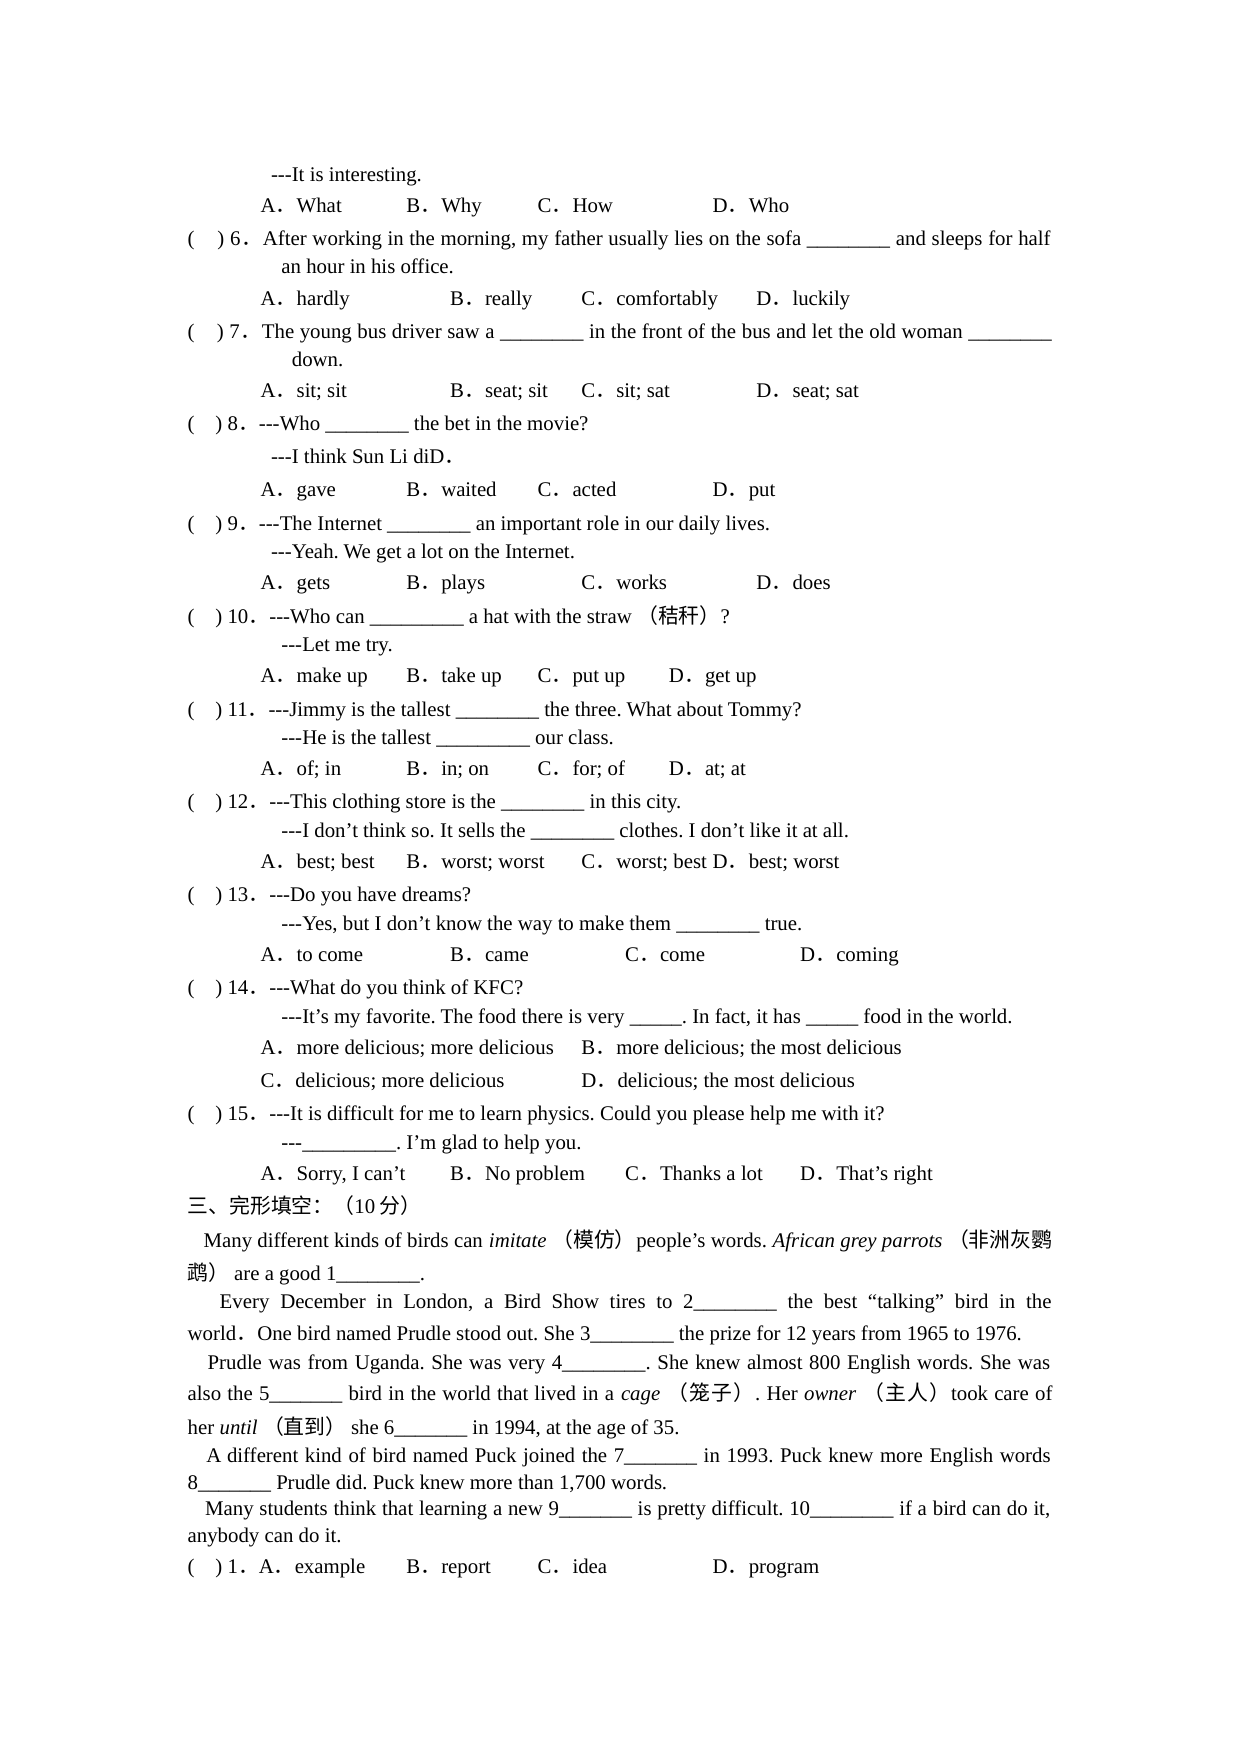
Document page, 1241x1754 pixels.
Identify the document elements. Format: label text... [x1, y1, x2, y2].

text Every December in London, a Bird Show tires to 2________ the best “talking” bird in the world．One bird named Prudle stood out. She 3________ the prize for 12 years from 1965 to 1976. [187, 1289, 1053, 1347]
text ( ) 10．---Who can _________ a hat with the straw （秸秆）? [187, 599, 1053, 629]
text ( ) 12．---This clothing store is the ________ in this city. [187, 785, 1053, 815]
text Many different kinds of birds can imitate （模仿）people’s words. African grey parrots （非洲灰鹦鹉） are a good 1________. [187, 1223, 1053, 1286]
text ---I think Sun Li diD． [187, 439, 1053, 470]
text ( ) 6．After working in the morning, my father usually lies on the sofa ________ and sleeps for half an hour in his office. [187, 222, 1053, 278]
text ---It is interesting. [187, 162, 1053, 186]
text A different kind of bird named Puck joined the 7_______ in 1993. Puck knew more English words 8_______ Prudle did. Puck knew more than 1,700 words. [187, 1443, 1053, 1494]
text 三、完形填空：（10分） [187, 1189, 1053, 1220]
text ( ) 14．---What do you think of KFC? [187, 971, 1053, 1001]
text A．more delicious; more delicious B．more delicious; the most delicious [187, 1030, 1053, 1060]
text A．What B．Why C．How D．Who [187, 188, 1053, 219]
text Prudle was from Uganda. She was very 4________. She knew almost 800 English words. She was also the 5_______ bird in the world that lived in a cage （笼子）. Her owner （主人）took care of her until （直到） she 6_______ in 1994, at the age of 35. [187, 1349, 1053, 1440]
text ( ) 8．---Who ________ the bet in the movie? [187, 406, 1053, 436]
text ( ) 13．---Do you have dreams? [187, 878, 1053, 908]
text Many students think that learning a new 9_______ is pretty difficult. 10________ if a bird can do it, anybody can do it. [187, 1496, 1053, 1547]
text A．make up B．take up C．put up D．get up [187, 658, 1053, 689]
text ---Yeah. We get a lot on the Internet. [187, 539, 1053, 563]
text ---Let me try. [187, 632, 1053, 656]
text A．Sorry, I can’t B．No problem C．Thanks a lot D．That’s right [187, 1156, 1053, 1187]
text A．of; in B．in; on C．for; of D．at; at [187, 751, 1053, 782]
text A．to come B．came C．come D．coming [187, 937, 1053, 967]
text ( ) 1．A．example B．report C．idea D．program [187, 1549, 1053, 1579]
text ( ) 9．---The Internet ________ an important role in our daily lives. [187, 506, 1053, 536]
text ---It’s my favorite. The food there is very _____. In fact, it has _____ food in the world. [187, 1004, 1053, 1028]
text C．delicious; more delicious D．delicious; the most delicious [187, 1063, 1053, 1094]
text ---He is the tallest _________ our class. [187, 725, 1053, 749]
text A．gets B．plays C．works D．does [187, 566, 1053, 596]
text A．hardly B．really C．comfortably D．luckily [187, 281, 1053, 311]
text ---_________. I’m glad to help you. [187, 1130, 1053, 1154]
text A．sit; sit B．seat; sit C．sit; sat D．seat; sat [187, 373, 1053, 403]
text ( ) 11．---Jimmy is the tallest ________ the three. What about Tommy? [187, 692, 1053, 722]
text ( ) 15．---It is difficult for me to learn physics. Could you please help me with it? [187, 1097, 1053, 1127]
text A．gave B．waited C．acted D．put [187, 473, 1053, 503]
text ---Yes, but I don’t know the way to make them ________ true. [187, 911, 1053, 935]
text A．best; best B．worst; worst C．worst; best D．best; worst [187, 844, 1053, 874]
text ( ) 7．The young bus driver saw a ________ in the front of the bus and let the old woman ________ down. [187, 314, 1053, 371]
text ---I don’t think so. It sells the ________ clothes. I don’t like it at all. [187, 818, 1053, 842]
